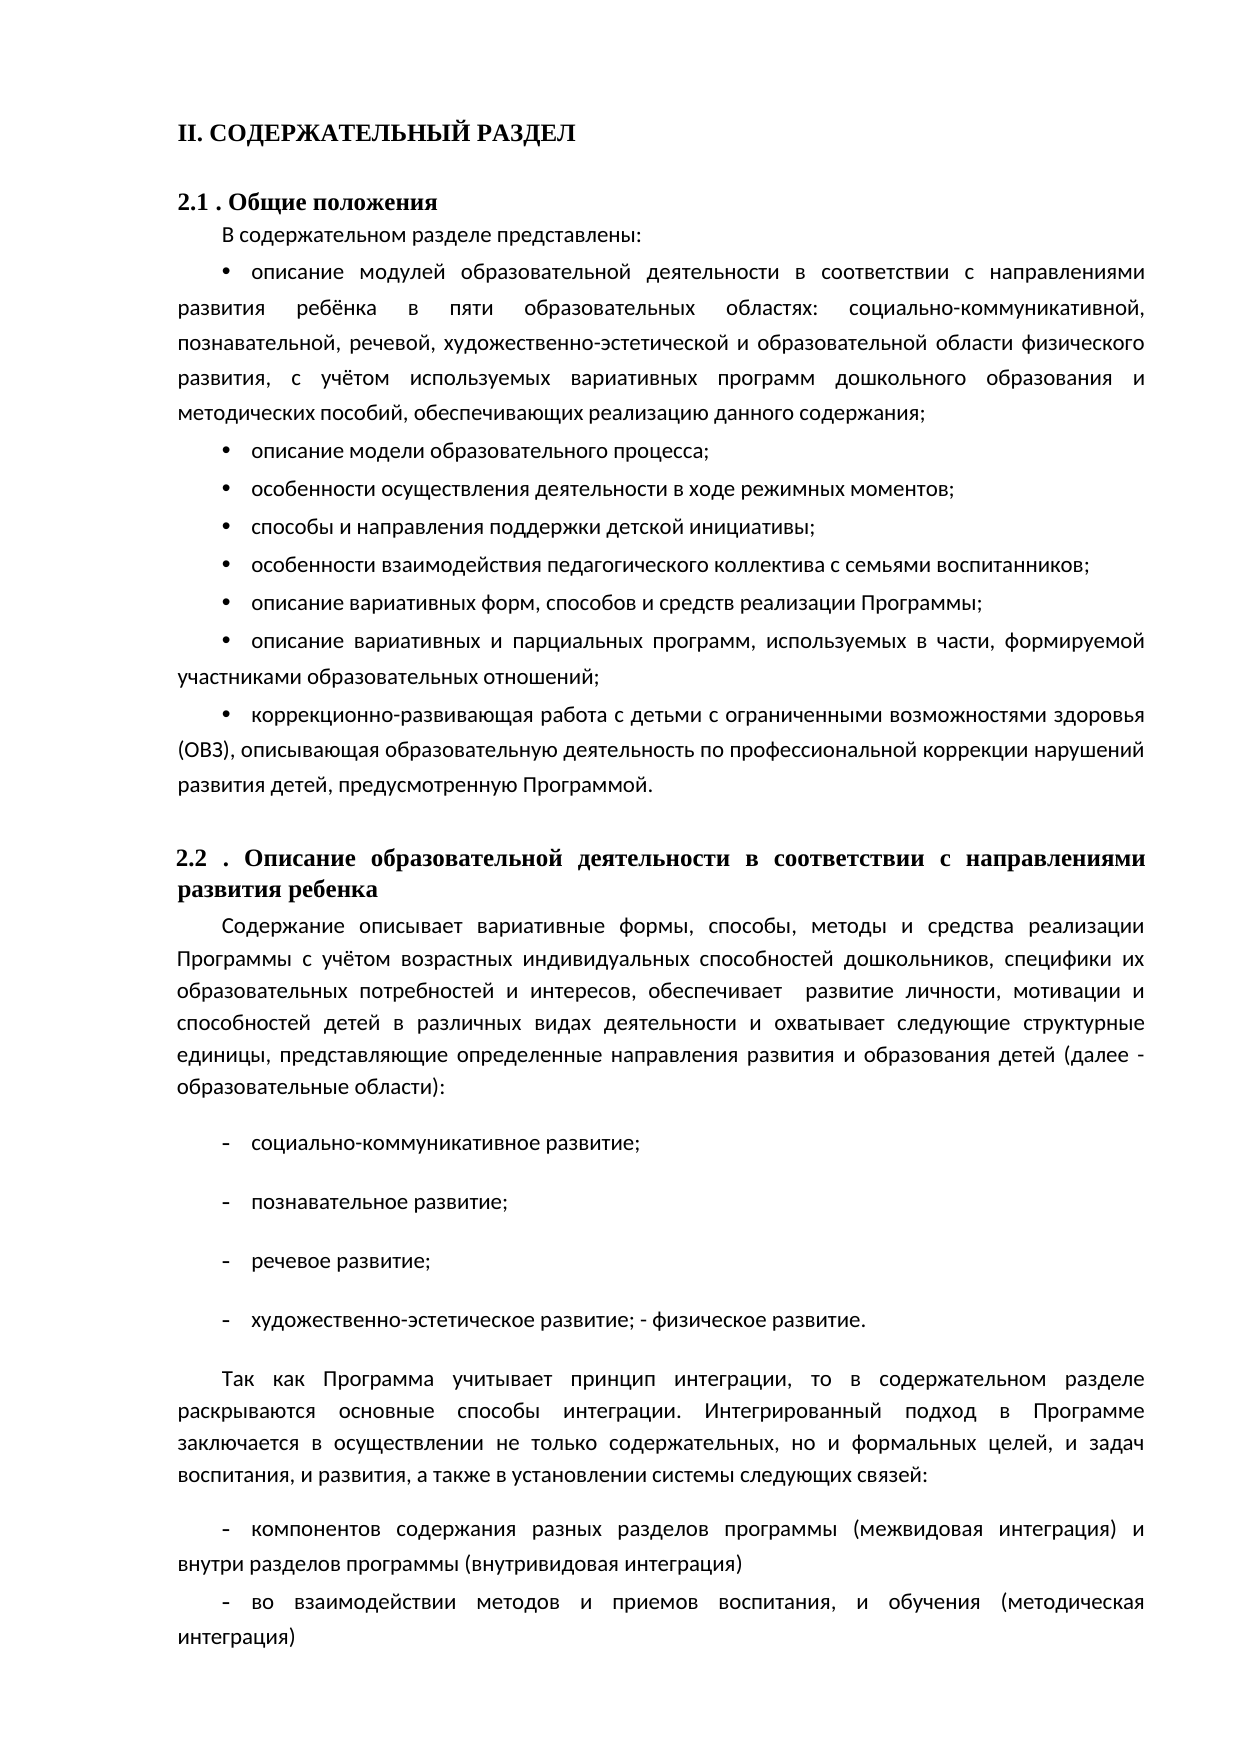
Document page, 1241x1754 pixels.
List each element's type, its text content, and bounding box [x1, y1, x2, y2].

subtitle 2.1 . Общие положения [177, 187, 1147, 216]
text В содержательном разделе представлены: [177, 220, 1146, 248]
list описание модулей образовательной деятельности в соответствии с направлениями развития ребёнка в пяти образовательных областях: социально-коммуникативной, познавательной, речевой, художественно-эстетической и образовательной области физического развития, с учётом используемых вариативных программ дошкольного образования и методических пособий, обеспечивающих реализацию данного содержания; [177, 256, 1146, 426]
list описание модели образовательного процесса; [177, 435, 1146, 464]
list художественно-эстетическое развитие; - физическое развитие. [177, 1304, 1146, 1333]
list описание вариативных и парциальных программ, используемых в части, формируемой участниками образовательных отношений; [177, 626, 1146, 690]
list особенности осуществления деятельности в ходе режимных моментов; [177, 473, 1146, 502]
list речевое развитие; [177, 1245, 1146, 1274]
text Содержание описывает вариативные формы, способы, методы и средства реализации Программы с учётом возрастных индивидуальных способностей дошкольников, специфики их образовательных потребностей и интересов, обеспечивает развитие личности, мотивации и способностей детей в различных видах деятельности и охватывает следующие структурные единицы, представляющие определенные направления развития и образования детей (далее - образовательные области): [177, 911, 1146, 1100]
text Так как Программа учитывает принцип интеграции, то в содержательном разделе раскрываются основные способы интеграции. Интегрированный подход в Программе заключается в осуществлении не только содержательных, но и формальных целей, и задач воспитания, и развития, а также в установлении системы следующих связей: [177, 1364, 1146, 1488]
list коррекционно-развивающая работа с детьми с ограниченными возможностями здоровья (ОВЗ), описывающая образовательную деятельность по профессиональной коррекции нарушений развития детей, предусмотренную Программой. [177, 698, 1146, 798]
subtitle II. СОДЕРЖАТЕЛЬНЫЙ РАЗДЕЛ [177, 118, 1138, 147]
list способы и направления поддержки детской инициативы; [177, 511, 1146, 540]
list социально-коммуникативное развитие; [177, 1127, 1146, 1156]
list компонентов содержания разных разделов программы (межвидовая интеграция) и внутри разделов программы (внутривидовая интеграция) [177, 1513, 1146, 1578]
list особенности взаимодействия педагогического коллектива с семьями воспитанников; [177, 549, 1146, 578]
list познавательное развитие; [177, 1186, 1146, 1215]
list описание вариативных форм, способов и средств реализации Программы; [177, 587, 1146, 617]
list во взаимодействии методов и приемов воспитания, и обучения (методическая интеграция) [177, 1586, 1146, 1651]
subtitle 2.2 . Описание образовательной деятельности в соответствии с направлениями развития ребенка [176, 843, 1147, 903]
